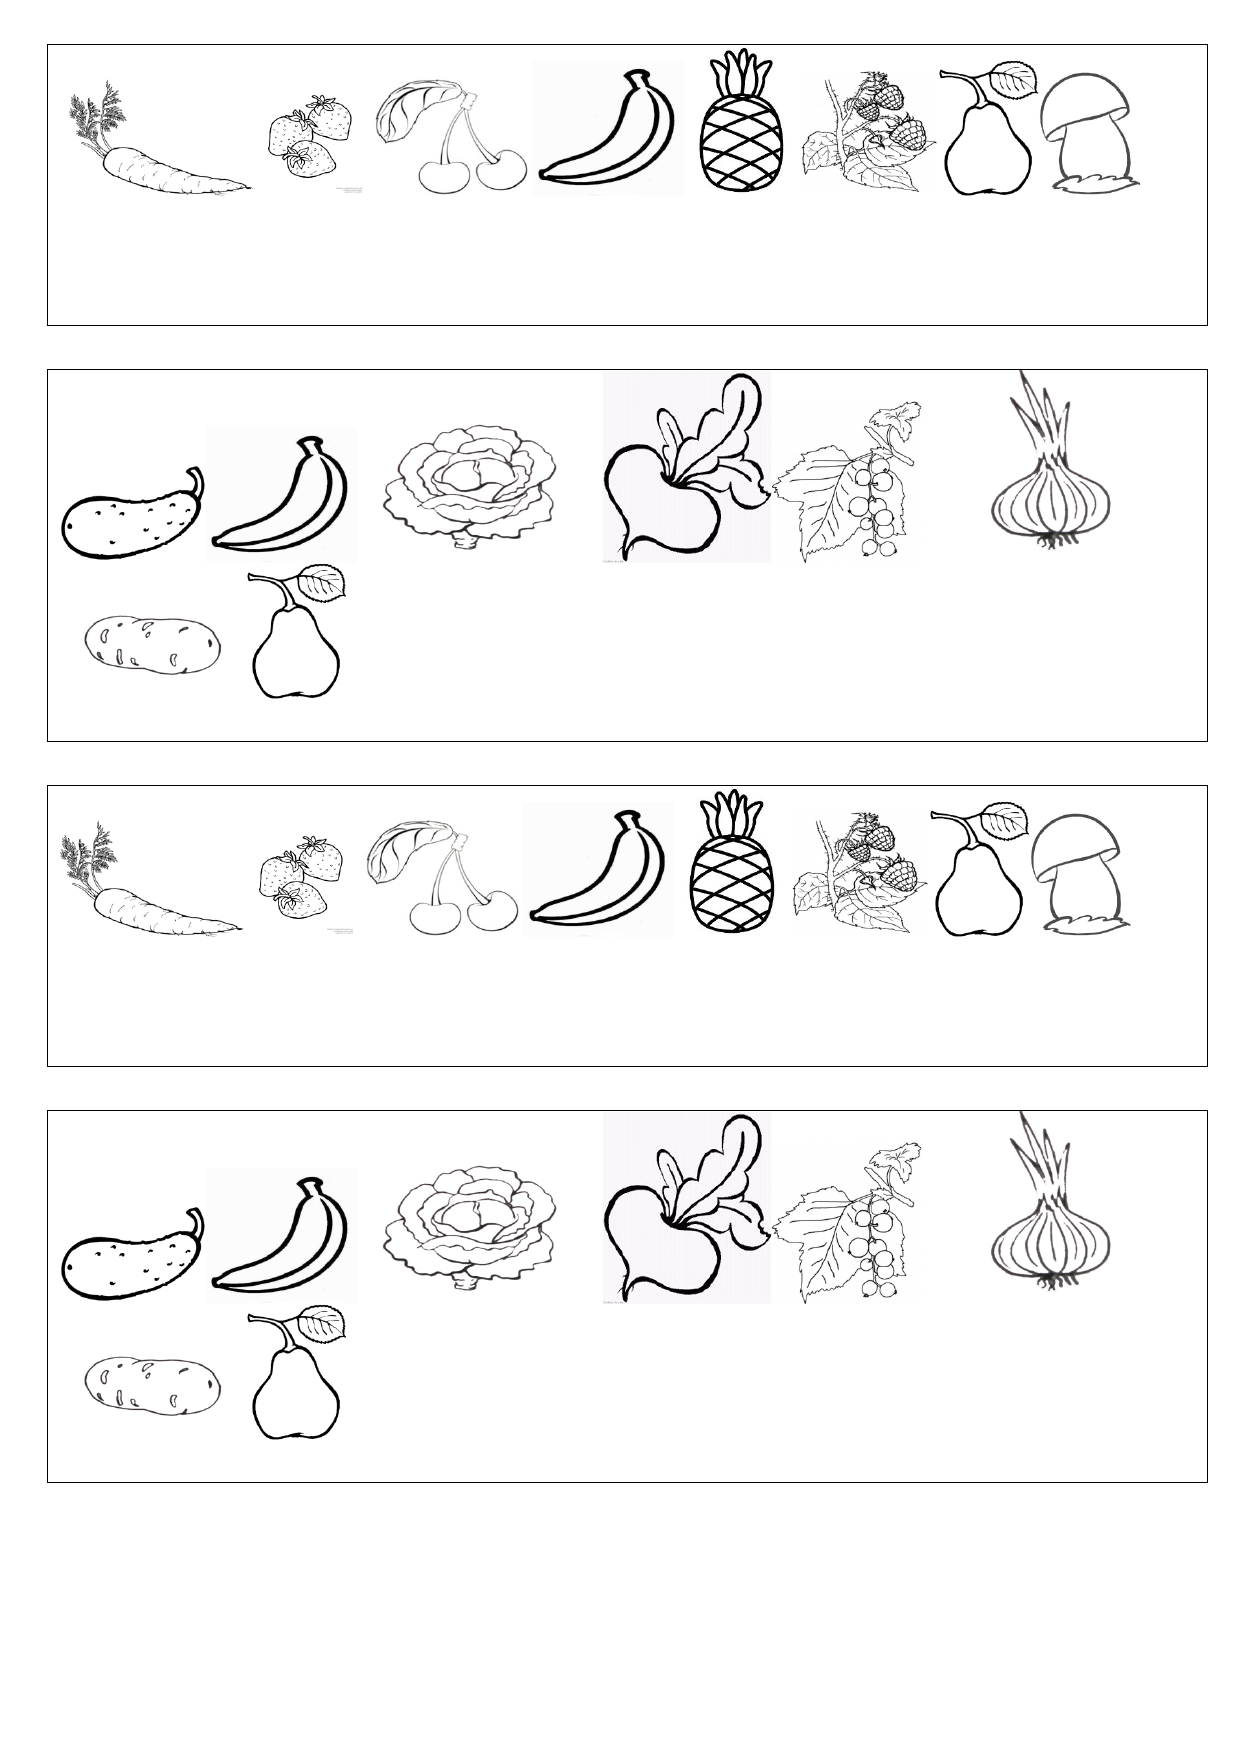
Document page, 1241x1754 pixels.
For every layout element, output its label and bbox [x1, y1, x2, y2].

table_header [48, 370, 1207, 741]
picture [68, 45, 1141, 196]
table_header [48, 45, 1207, 325]
table_header [48, 786, 1207, 1066]
picture [59, 370, 1172, 699]
table_header [48, 1111, 1207, 1482]
picture [59, 786, 1131, 937]
picture [59, 1111, 1172, 1440]
